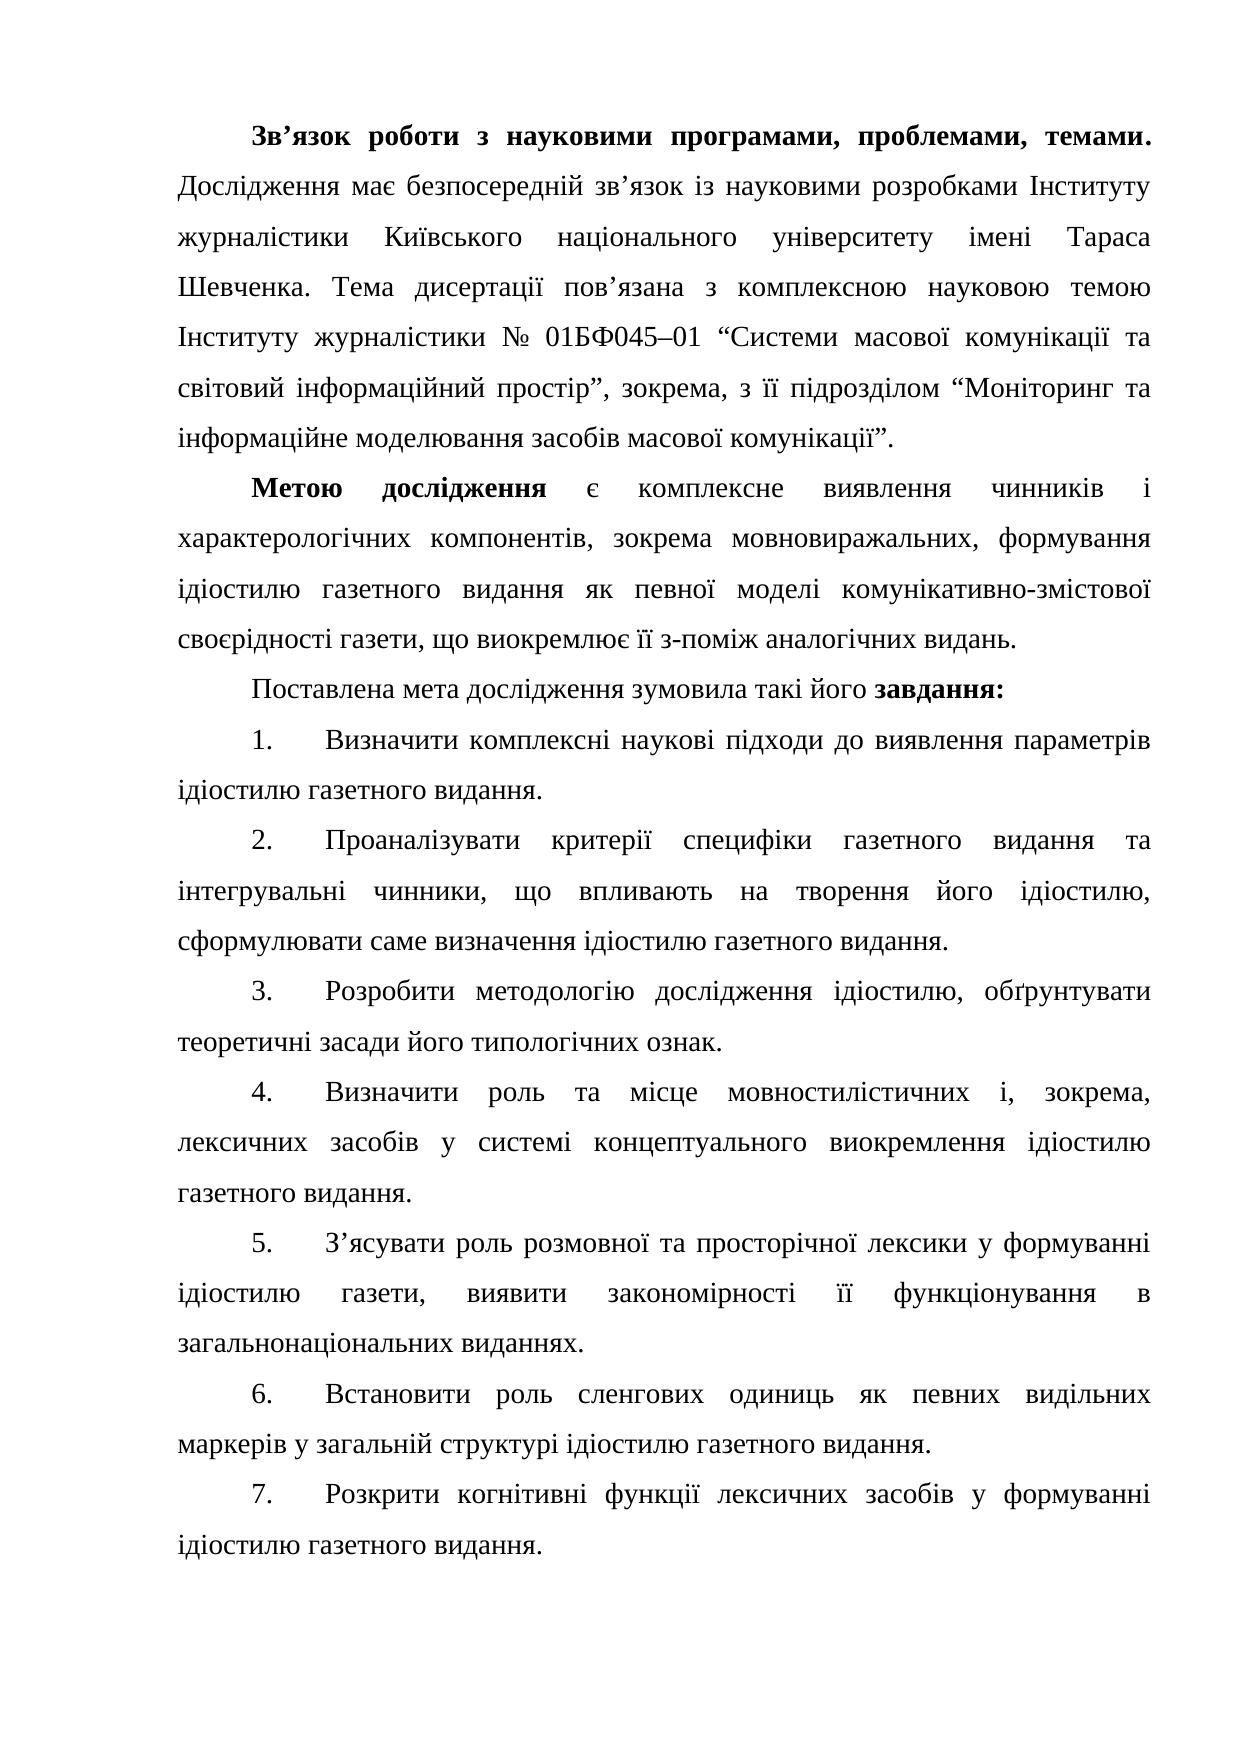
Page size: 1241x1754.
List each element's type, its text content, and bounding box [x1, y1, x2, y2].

list З’ясувати роль розмовної та просторічної лексики у формуванні ідіостилю газети, виявити закономірності її функціонування в загальнонаціональних виданнях. [177, 1225, 1152, 1359]
list Розкрити когнітивні функції лексичних засобів у формуванні ідіостилю газетного видання. [177, 1477, 1152, 1560]
text Метою дослідження є комплексне виявлення чинників і характерологічних компонентів, зокрема мовновиражальних, формування ідіостилю газетного видання як певної моделі комунікативно-змістової своєрідності газети, що виокремлює її з-поміж аналогічних видань. [177, 470, 1152, 655]
list Проаналізувати критерії специфіки газетного видання та інтегрувальні чинники, що впливають на творення його ідіостилю, сформулювати саме визначення ідіостилю газетного видання. [177, 822, 1152, 957]
text Поставлена мета дослідження зумовила такі його завдання: [177, 672, 1152, 705]
list Визначити комплексні наукові підходи до виявлення параметрів ідіостилю газетного видання. [177, 722, 1152, 806]
text Зв’язок роботи з науковими програмами, проблемами, темами. Дослідження має безпосередній зв’язок із науковими розробками Інституту журналістики Київського національного університету імені Тараса Шевченка. Тема дисертації пов’язана з комплексною науковою темою Інституту журналістики № 01БФ045–01 “Системи масової комунікації та світовий інформаційний простір”, зокрема, з її підрозділом “Моніторинг та інформаційне моделювання засобів масової комунікації”. [177, 118, 1152, 453]
list Встановити роль сленгових одиниць як певних видільних маркерів у загальній структурі ідіостилю газетного видання. [177, 1376, 1152, 1460]
list Розробити методологію дослідження ідіостилю, обґрунтувати теоретичні засади його типологічних ознак. [177, 973, 1152, 1057]
list Визначити роль та місце мовностилістичних і, зокрема, лексичних засобів у системі концептуального виокремлення ідіостилю газетного видання. [177, 1074, 1152, 1208]
